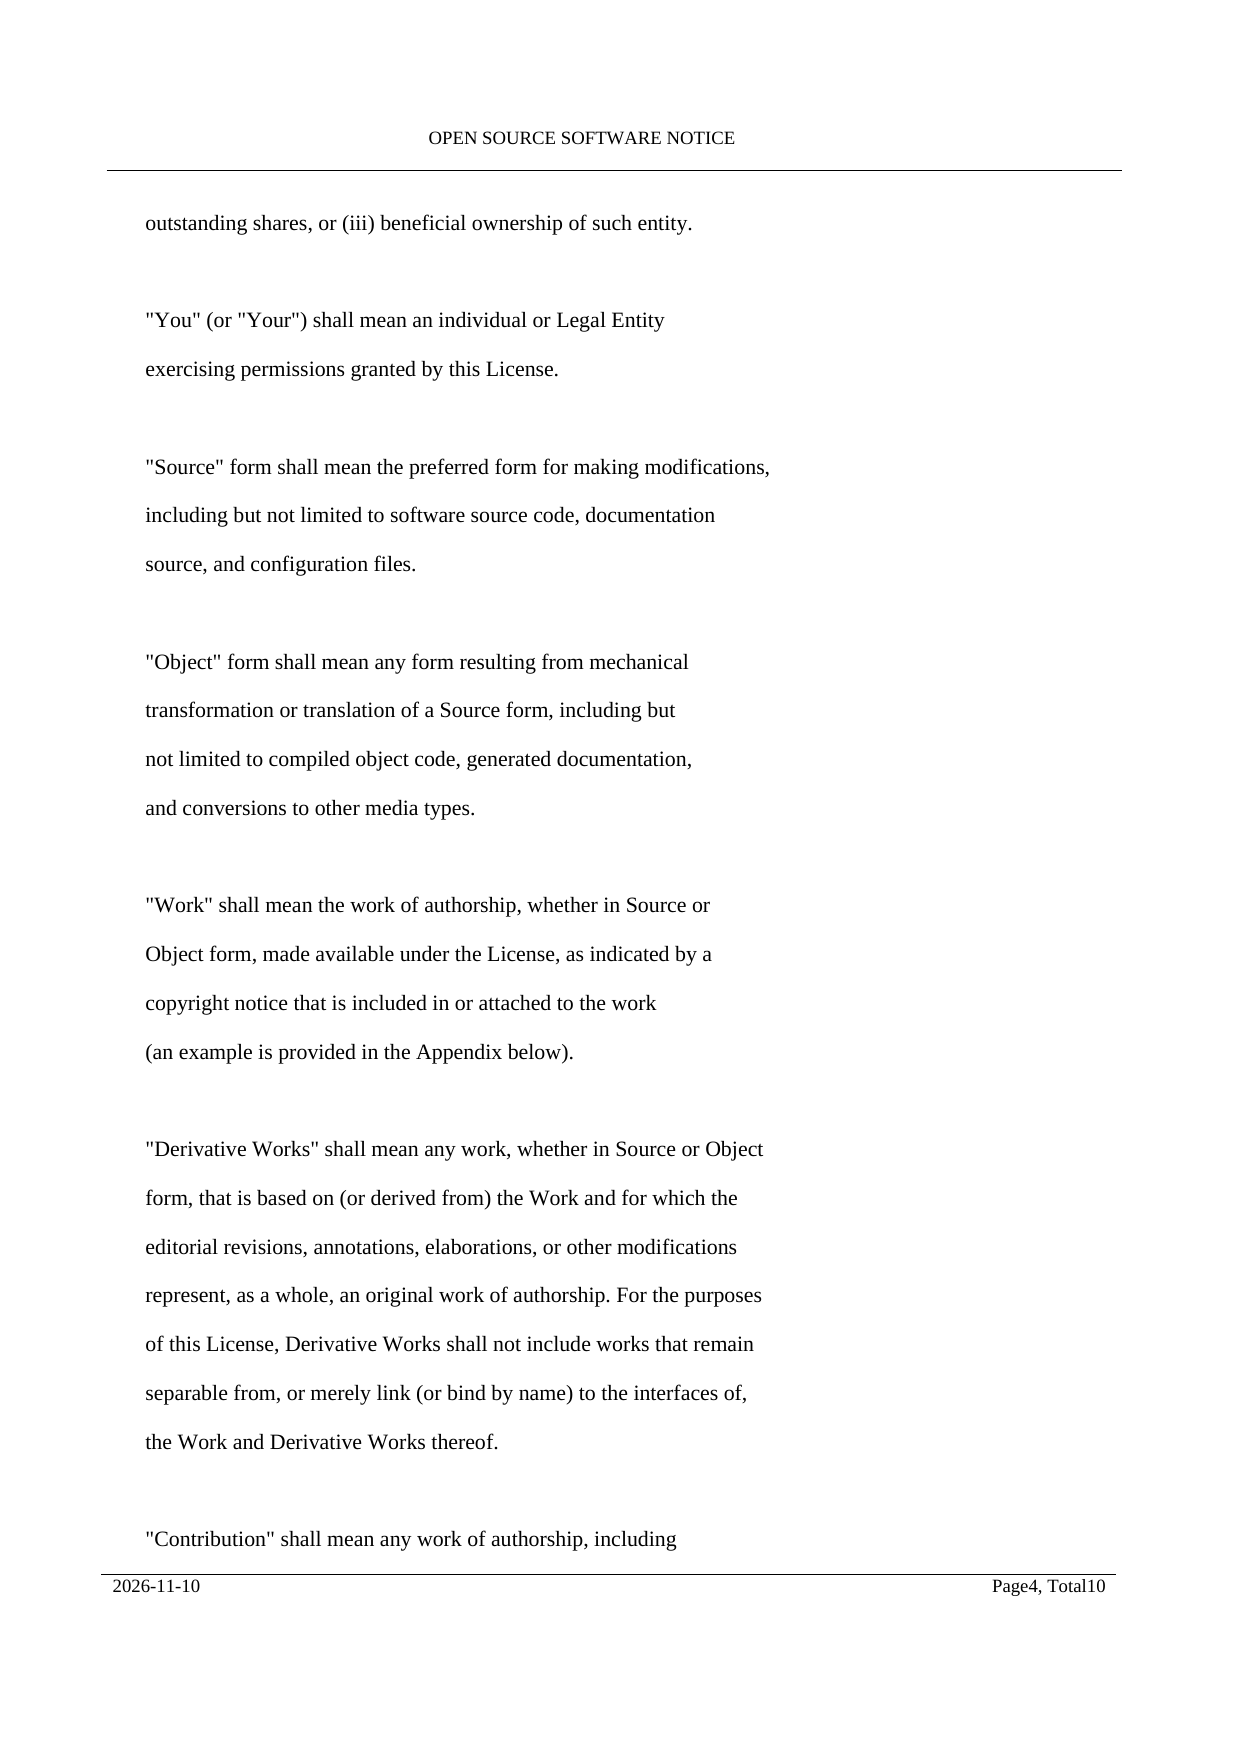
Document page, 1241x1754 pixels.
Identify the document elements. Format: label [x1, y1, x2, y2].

text [112, 206, 1128, 1555]
